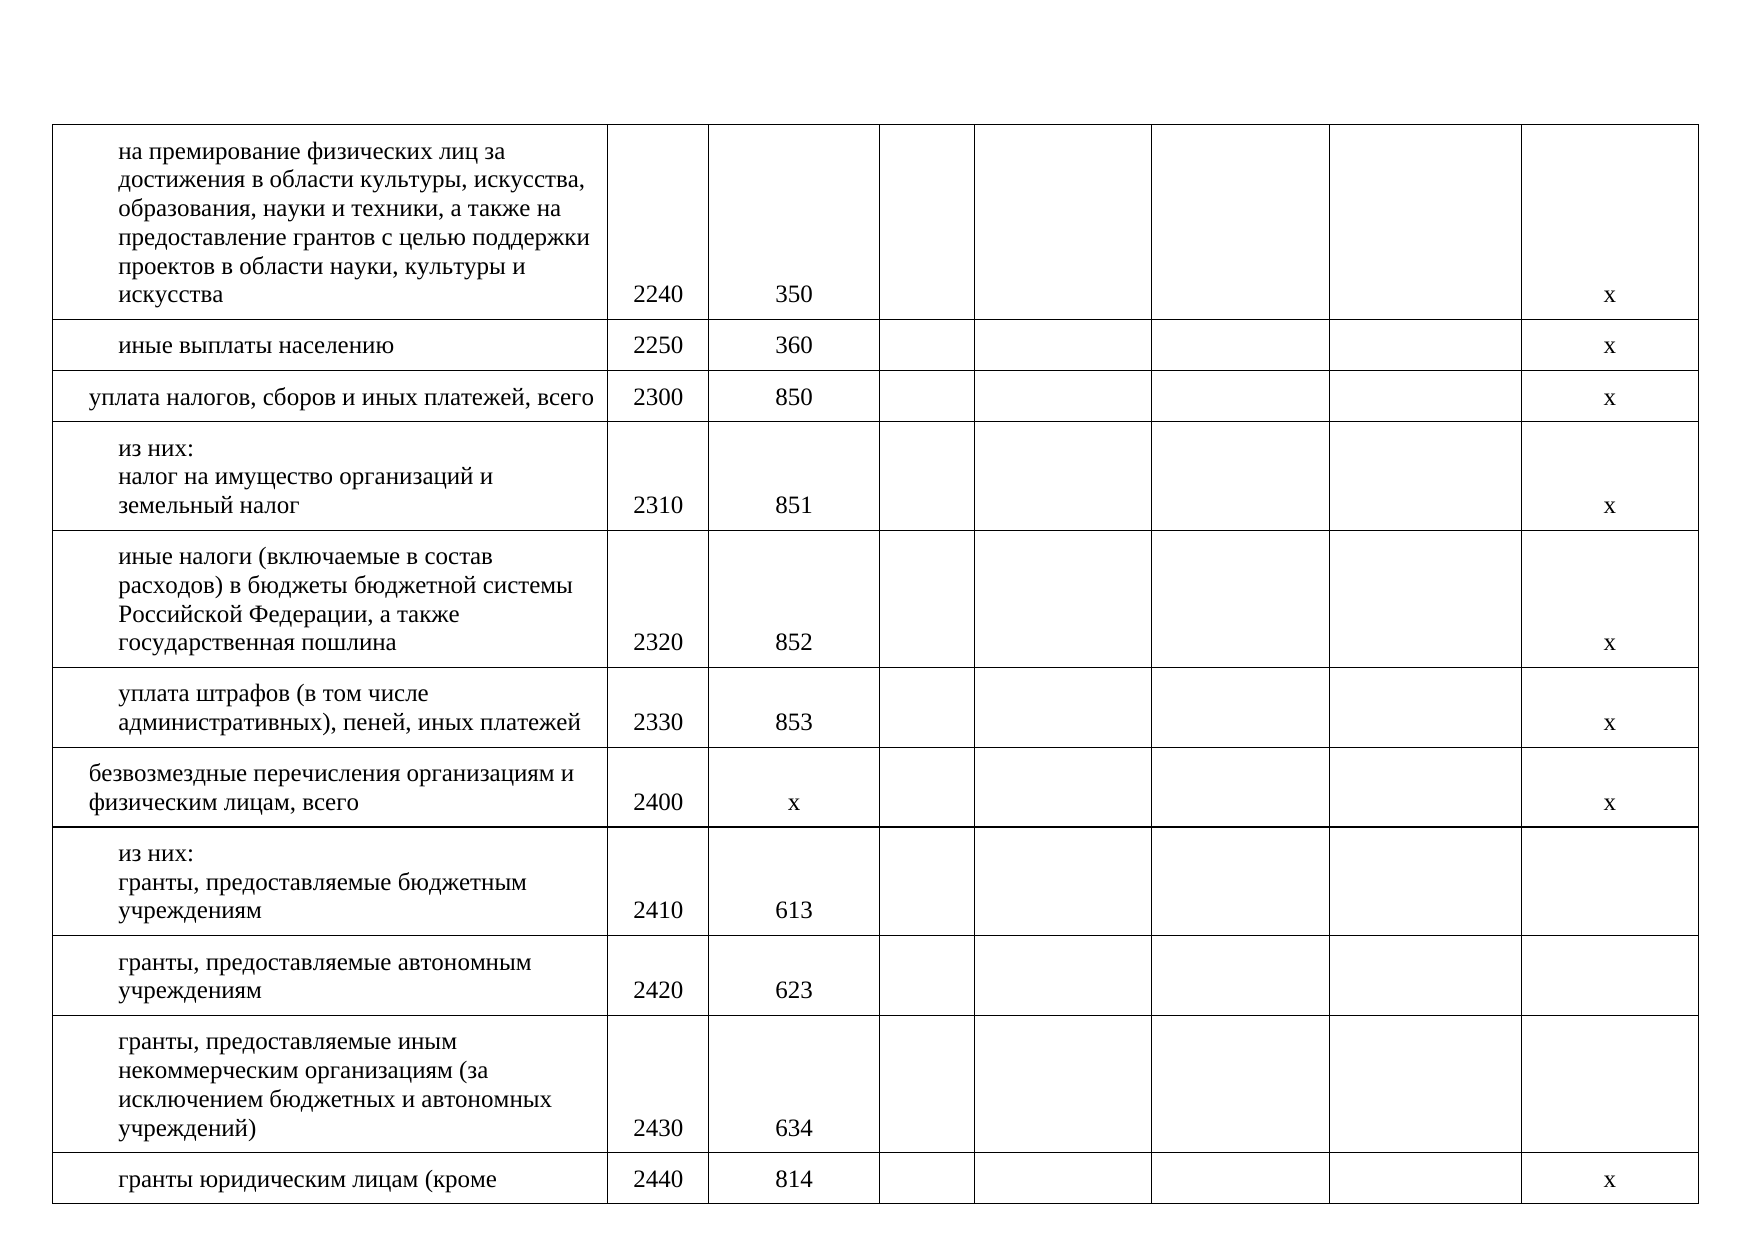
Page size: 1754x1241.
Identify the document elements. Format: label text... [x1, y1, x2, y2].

table_cell [975, 125, 1151, 319]
table_cell x [1522, 125, 1698, 319]
table_cell [1152, 1016, 1329, 1152]
table_cell [975, 371, 1151, 421]
table_cell [1152, 936, 1329, 1015]
table_cell [880, 1016, 974, 1152]
table_cell [975, 531, 1151, 667]
table_cell [880, 125, 974, 319]
table_cell [1152, 531, 1329, 667]
table_cell из них: налог на имущество организаций и земельный налог [53, 422, 607, 529]
table_cell [880, 668, 974, 747]
table_cell [880, 1153, 974, 1203]
table_cell [1152, 1153, 1329, 1203]
table_cell x [1522, 1153, 1698, 1203]
table_cell 853 [709, 668, 879, 747]
table_cell [975, 748, 1151, 826]
table_cell 634 [709, 1016, 879, 1152]
table_cell 613 [709, 828, 879, 935]
table_cell [880, 422, 974, 529]
table_cell иные налоги (включаемые в состав расходов) в бюджеты бюджетной системы Российской Федерации, а также государственная пошлина [53, 531, 607, 667]
table_cell 2410 [608, 828, 708, 935]
table_cell 2430 [608, 1016, 708, 1152]
table_cell гранты, предоставляемые автономным учреждениям [53, 936, 607, 1015]
table_cell [1330, 422, 1521, 529]
table_cell [1330, 748, 1521, 826]
table_cell 2250 [608, 320, 708, 370]
table_cell [1152, 371, 1329, 421]
table_cell безвозмездные перечисления организациям и физическим лицам, всего [53, 748, 607, 826]
table_cell [975, 422, 1151, 529]
table_cell 2420 [608, 936, 708, 1015]
table_cell [975, 936, 1151, 1015]
table_cell [1522, 1016, 1698, 1152]
table_cell уплата штрафов (в том числе административных), пеней, иных платежей [53, 668, 607, 747]
table_cell [1152, 828, 1329, 935]
table_cell x [1522, 371, 1698, 421]
table_cell [1330, 1153, 1521, 1203]
table_cell [1330, 936, 1521, 1015]
table_cell [1330, 531, 1521, 667]
table_cell 851 [709, 422, 879, 529]
table_cell [1152, 125, 1329, 319]
table_cell 2240 [608, 125, 708, 319]
table_cell x [1522, 422, 1698, 529]
table_cell [975, 320, 1151, 370]
table_cell x [1522, 531, 1698, 667]
table_cell 2330 [608, 668, 708, 747]
table_cell 814 [709, 1153, 879, 1203]
table_cell x [1522, 320, 1698, 370]
table_cell [1330, 320, 1521, 370]
table_cell иные выплаты населению [53, 320, 607, 370]
table_cell 2320 [608, 531, 708, 667]
table_cell [880, 936, 974, 1015]
table_cell [1330, 668, 1521, 747]
table_cell [975, 828, 1151, 935]
table_cell [1152, 748, 1329, 826]
table_cell [880, 748, 974, 826]
table_cell x [1522, 748, 1698, 826]
table_cell 2310 [608, 422, 708, 529]
table_cell 2400 [608, 748, 708, 826]
table_cell [975, 1016, 1151, 1152]
table_cell 623 [709, 936, 879, 1015]
table_cell [880, 828, 974, 935]
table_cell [53, 1153, 607, 1203]
table_cell x [709, 748, 879, 826]
table_cell из них: гранты, предоставляемые бюджетным учреждениям [53, 828, 607, 935]
table_cell на премирование физических лиц за достижения в области культуры, искусства, образования, науки и техники, а также на предоставление грантов с целью поддержки проектов в области науки, культуры и искусства [53, 125, 607, 319]
table_cell 2440 [608, 1153, 708, 1203]
table_cell 852 [709, 531, 879, 667]
table_cell x [1522, 668, 1698, 747]
table_cell [1330, 828, 1521, 935]
table_cell 360 [709, 320, 879, 370]
table_cell [1330, 1016, 1521, 1152]
table_cell уплата налогов, сборов и иных платежей, всего [53, 371, 607, 421]
table_cell [975, 668, 1151, 747]
table_cell [880, 371, 974, 421]
table_cell [1152, 668, 1329, 747]
table_cell [1522, 936, 1698, 1015]
table_cell [880, 531, 974, 667]
table_cell [880, 320, 974, 370]
table_cell [975, 1153, 1151, 1203]
table_cell [1330, 125, 1521, 319]
table_cell 350 [709, 125, 879, 319]
table_cell [1152, 422, 1329, 529]
table_cell 2300 [608, 371, 708, 421]
table_cell гранты, предоставляемые иным некоммерческим организациям (за исключением бюджетных и автономных учреждений) [53, 1016, 607, 1152]
table_cell [1522, 828, 1698, 935]
table_cell 850 [709, 371, 879, 421]
table_cell [1152, 320, 1329, 370]
table_cell [1330, 371, 1521, 421]
